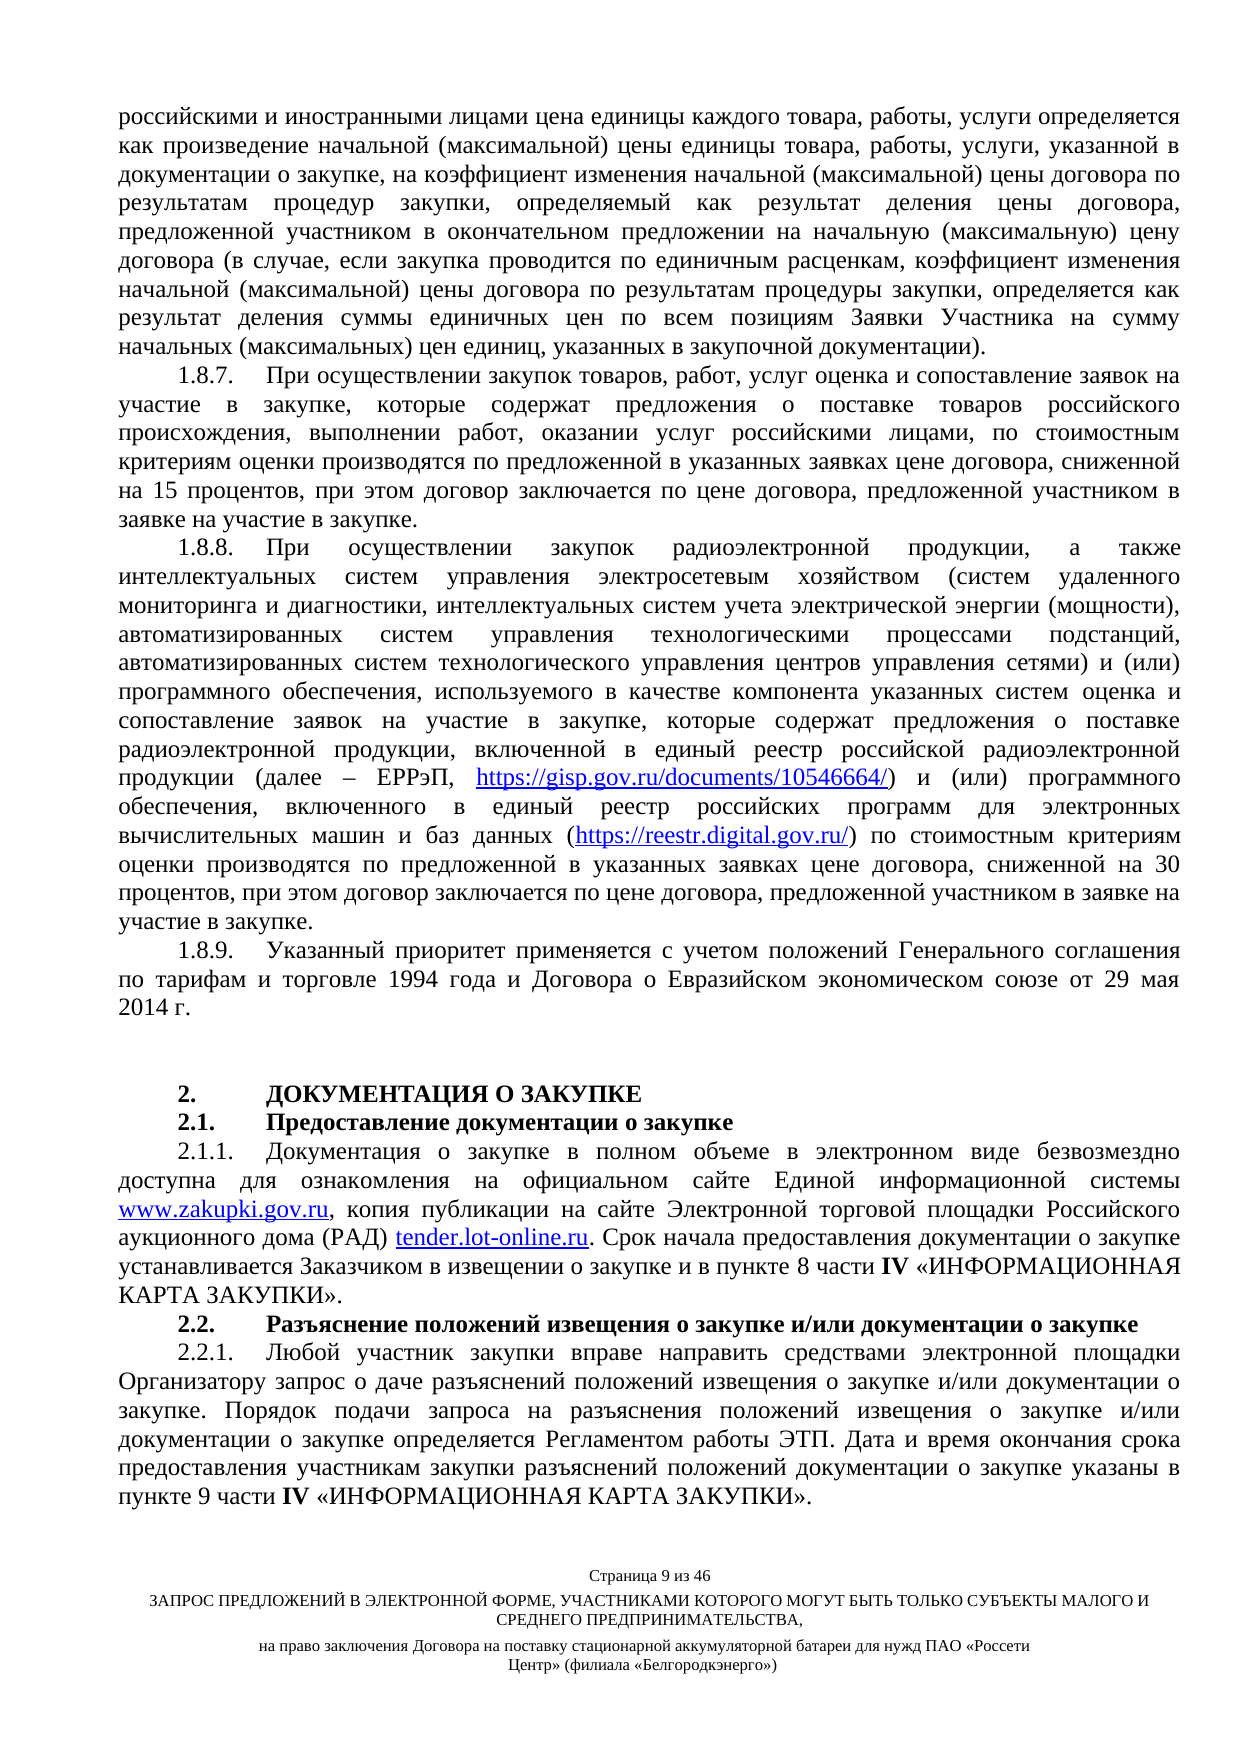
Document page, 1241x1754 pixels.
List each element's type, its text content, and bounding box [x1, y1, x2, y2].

subtitle Указанный приоритет применяется с учетом положений Генерального соглашения по тарифам и торговле 1994 года и Договора о Евразийском экономическом союзе от 29 мая 2014 г. [118, 935, 1181, 1021]
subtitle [118, 101, 1181, 360]
subtitle Документация о закупке в полном объеме в электронном виде безвозмездно доступна для ознакомления на официальном сайте Единой информационной системы www.zakupki.gov.ru, копия публикации на сайте Электронной торговой площадки Российского аукционного дома (РАД) tender.lot-online.ru. Срок начала предоставления документации о закупке устанавливается Заказчиком в извещении о закупке и в пункте 8 части IV «ИНФОРМАЦИОННАЯ КАРТА ЗАКУПКИ». [118, 1136, 1181, 1309]
subtitle Любой участник закупки вправе направить средствами электронной площадки Организатору запрос о даче разъяснений положений извещения о закупке и/или документации о закупке. Порядок подачи запроса на разъяснения положений извещения о закупке и/или документации о закупке определяется Регламентом работы ЭТП. Дата и время окончания срока предоставления участникам закупки разъяснений положений документации о закупке указаны в пункте 9 части IV «ИНФОРМАЦИОННАЯ КАРТА ЗАКУПКИ». [118, 1337, 1181, 1510]
subtitle При осуществлении закупок товаров, работ, услуг оценка и сопоставление заявок на участие в закупке, которые содержат предложения о поставке товаров российского происхождения, выполнении работ, оказании услуг российскими лицами, по стоимостным критериям оценки производятся по предложенной в указанных заявках цене договора, сниженной на 15 процентов, при этом договор заключается по цене договора, предложенной участником в заявке на участие в закупке. [118, 360, 1181, 532]
subtitle При осуществлении закупок радиоэлектронной продукции, а также интеллектуальных систем управления электросетевым хозяйством (систем удаленного мониторинга и диагностики, интеллектуальных систем учета электрической энергии (мощности), автоматизированных систем управления технологическими процессами подстанций, автоматизированных систем технологического управления центров управления сетями) и (или) программного обеспечения, используемого в качестве компонента указанных систем оценка и сопоставление заявок на участие в закупке, которые содержат предложения о поставке радиоэлектронной продукции, включенной в единый реестр российской радиоэлектронной продукции (далее – ЕРРэП, https://gisp.gov.ru/documents/10546664/) и (или) программного обеспечения, включенного в единый реестр российских программ для электронных вычислительных машин и баз данных (https://reestr.digital.gov.ru/) по стоимостным критериям оценки производятся по предложенной в указанных заявках цене договора, сниженной на 30 процентов, при этом договор заключается по цене договора, предложенной участником в заявке на участие в закупке. [118, 532, 1181, 935]
subtitle Разъяснение положений извещения о закупке и/или документации о закупке [118, 1309, 1181, 1337]
subtitle Предоставление документации о закупке [118, 1107, 1181, 1136]
subtitle ДОКУМЕНТАЦИЯ О ЗАКУПКЕ [118, 1079, 1181, 1107]
